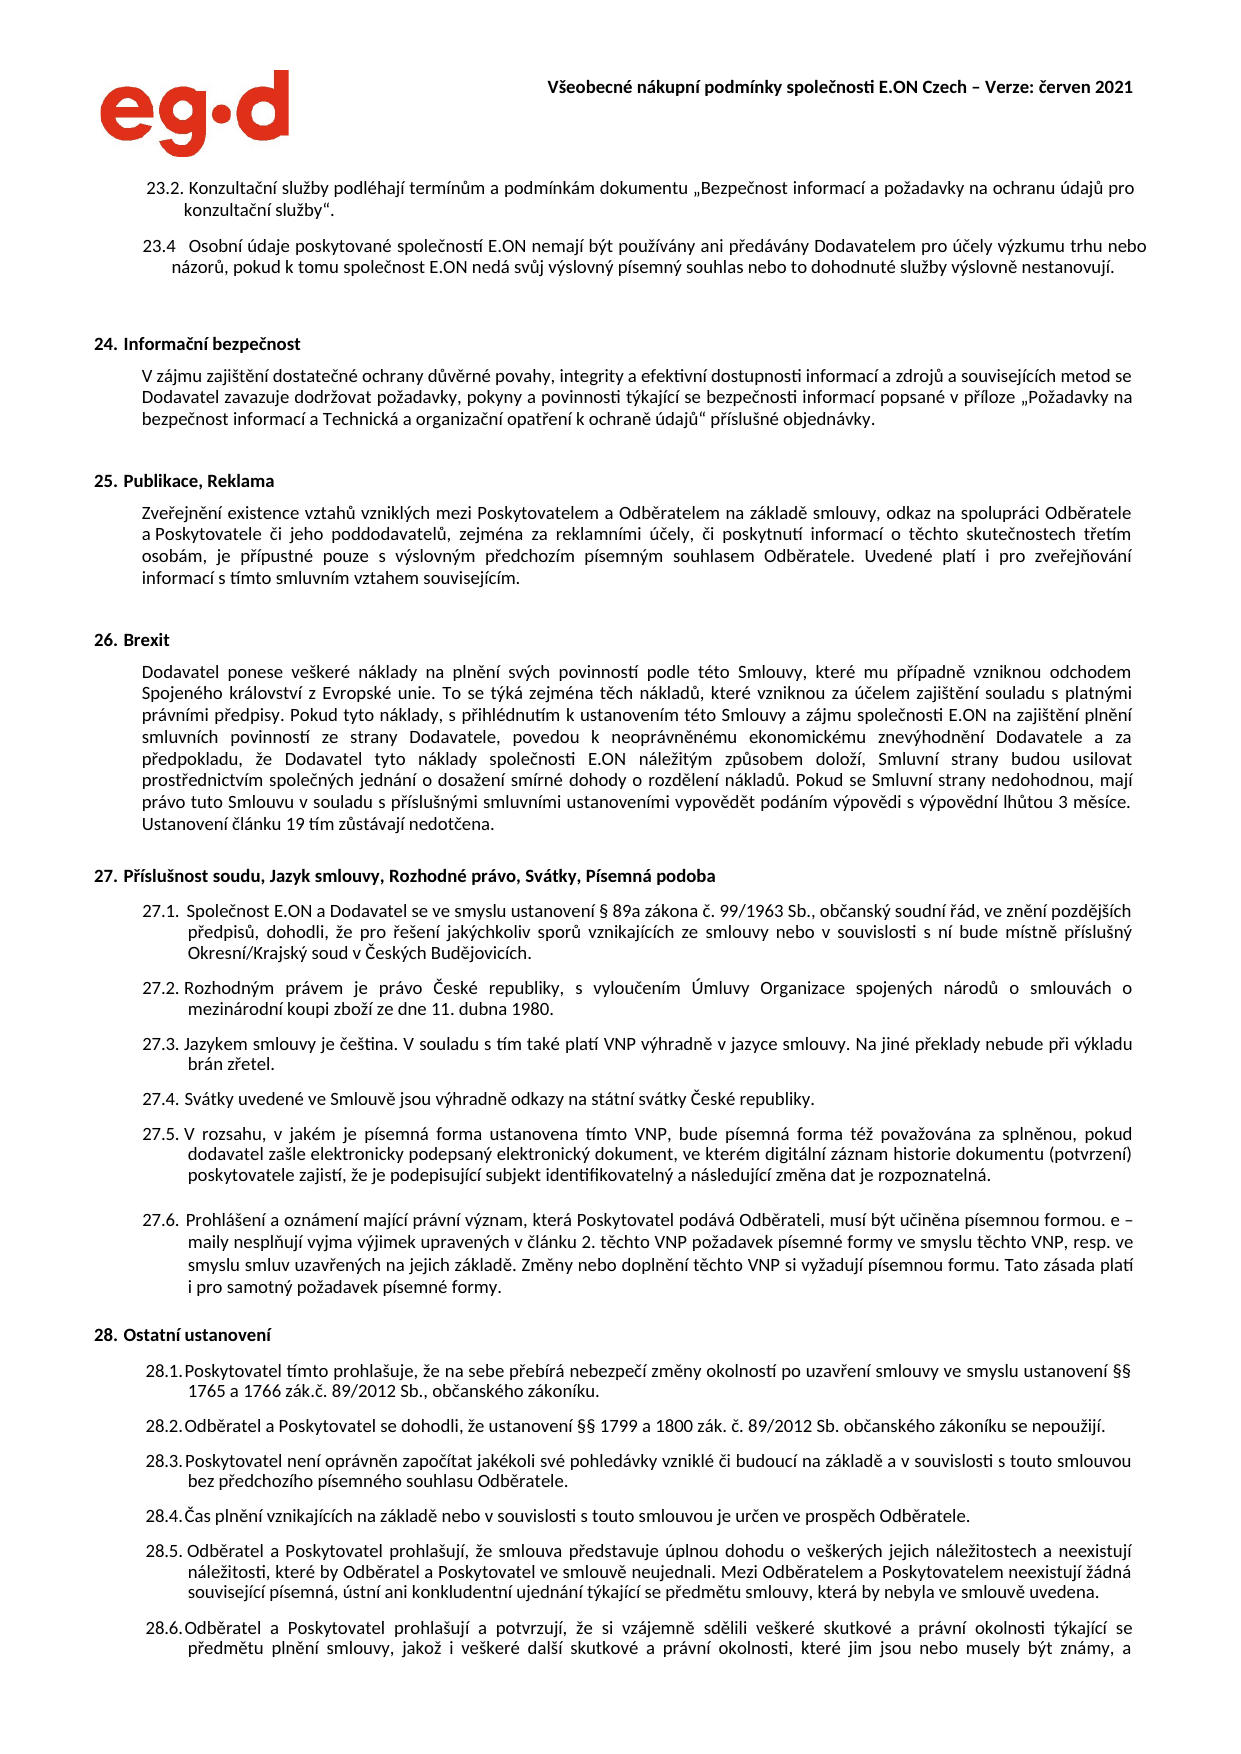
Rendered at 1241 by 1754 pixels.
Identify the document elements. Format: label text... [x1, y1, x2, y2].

text Zveřejnění existence vztahů vzniklých mezi Poskytovatelem a Odběratelem na základě smlouvy, odkaz na spolupráci Odběratele a Poskytovatele či jeho poddodavatelů, zejména za reklamními účely, či poskytnutí informací o těchto skutečnostech třetím osobám, je přípustné pouze s výslovným předchozím písemným souhlasem Odběratele. Uvedené platí i pro zveřejňování informací s tímto smluvním vztahem souvisejícím. [142, 502, 1134, 589]
list Informační bezpečnost [94, 332, 1163, 355]
list Poskytovatel není oprávněn započítat jakékoli své pohledávky vzniklé či budoucí na základě a v souvislosti s touto smlouvou bez předchozího písemného souhlasu Odběratele. [145, 1451, 1134, 1492]
list Odběratel a Poskytovatel se dohodli, že ustanovení §§ 1799 a 1800 zák. č. 89/2012 Sb. občanského zákoníku se nepoužijí. [145, 1416, 1134, 1437]
list Jazykem smlouvy je čeština. V souladu s tím také platí VNP výhradně v jazyce smlouvy. Na jiné překlady nebude při výkladu brán zřetel. [142, 1033, 1134, 1075]
list Ostatní ustanovení [94, 1323, 1163, 1346]
list Konzultační služby podléhají termínům a podmínkám dokumentu „Bezpečnost informací a požadavky na ochranu údajů pro konzultační služby“. [146, 177, 1136, 221]
list Rozhodným právem je právo České republiky, s vyloučením Úmluvy Organizace spojených národů o smlouvách o mezinárodní koupi zboží ze dne 11. dubna 1980. [142, 978, 1134, 1019]
list Prohlášení a oznámení mající právní význam, která Poskytovatel podává Odběrateli, musí být učiněna písemnou formou. e – maily nesplňují vyjma výjimek upravených v článku 2. těchto VNP požadavek písemné formy ve smyslu těchto VNP, resp. ve smyslu smluv uzavřených na jejich základě. Změny nebo doplnění těchto VNP si vyžadují písemnou formu. Tato zásada platí i pro samotný požadavek písemné formy. [142, 1208, 1136, 1298]
list Osobní údaje poskytované společností E.ON nemají být používány ani předávány Dodavatelem pro účely výzkumu trhu nebo názorů, pokud k tomu společnost E.ON nedá svůj výslovný písemný souhlas nebo to dohodnuté služby výslovně nestanovují. [142, 235, 1148, 279]
list Publikace, Reklama [94, 469, 1163, 492]
list Odběratel a Poskytovatel prohlašují, že smlouva představuje úplnou dohodu o veškerých jejich náležitostech a neexistují náležitosti, které by Odběratel a Poskytovatel ve smlouvě neujednali. Mezi Odběratelem a Poskytovatelem neexistují žádná související písemná, ústní ani konkludentní ujednání týkající se předmětu smlouvy, která by nebyla ve smlouvě uvedena. [145, 1541, 1134, 1604]
text V zájmu zajištění dostatečné ochrany důvěrné povahy, integrity a efektivní dostupnosti informací a zdrojů a souvisejících metod se Dodavatel zavazuje dodržovat požadavky, pokyny a povinnosti týkající se bezpečnosti informací popsané v příloze „Požadavky na bezpečnost informací a Technická a organizační opatření k ochraně údajů“ příslušné objednávky. [142, 365, 1134, 430]
list Brexit [94, 628, 1163, 651]
list Čas plnění vznikajících na základě nebo v souvislosti s touto smlouvou je určen ve prospěch Odběratele. [145, 1506, 1134, 1527]
list Svátky uvedené ve Smlouvě jsou výhradně odkazy na státní svátky České republiky. [142, 1089, 1134, 1110]
list Společnost E.ON a Dodavatel se ve smyslu ustanovení § 89a zákona č. 99/1963 Sb., občanský soudní řád, ve znění pozdějších předpisů, dohodli, že pro řešení jakýchkoliv sporů vznikajících ze smlouvy nebo v souvislosti s ní bude místně příslušný Okresní/Krajský soud v Českých Budějovicích. [142, 901, 1134, 964]
list V rozsahu, v jakém je písemná forma ustanovena tímto VNP, bude písemná forma též považována za splněnou, pokud dodavatel zašle elektronicky podepsaný elektronický dokument, ve kterém digitální záznam historie dokumentu (potvrzení) poskytovatele zajistí, že je podepisující subjekt identifikovatelný a následující změna dat je rozpoznatelná. [142, 1124, 1134, 1186]
text Dodavatel ponese veškeré náklady na plnění svých povinností podle této Smlouvy, které mu případně vzniknou odchodem Spojeného království z Evropské unie. To se týká zejména těch nákladů, které vzniknou za účelem zajištění souladu s platnými právními předpisy. Pokud tyto náklady, s přihlédnutím k ustanovením této Smlouvy a zájmu společnosti E.ON na zajištění plnění smluvních povinností ze strany Dodavatele, povedou k neoprávněnému ekonomickému znevýhodnění Dodavatele a za předpokladu, že Dodavatel tyto náklady společnosti E.ON náležitým způsobem doloží, Smluvní strany budou usilovat prostřednictvím společných jednání o dosažení smírné dohody o rozdělení nákladů. Pokud se Smluvní strany nedohodnou, mají právo tuto Smlouvu v souladu s příslušnými smluvními ustanoveními vypovědět podáním výpovědi s výpovědní lhůtou 3 měsíce. Ustanovení článku 19 tím zůstávají nedotčena. [142, 661, 1134, 835]
list Poskytovatel tímto prohlašuje, že na sebe přebírá nebezpečí změny okolností po uzavření smlouvy ve smyslu ustanovení §§ 1765 a 1766 zák.č. 89/2012 Sb., občanského zákoníku. [145, 1360, 1134, 1402]
picture [100, 70, 289, 157]
list Příslušnost soudu, Jazyk smlouvy, Rozhodné právo, Svátky, Písemná podoba [94, 864, 1163, 887]
